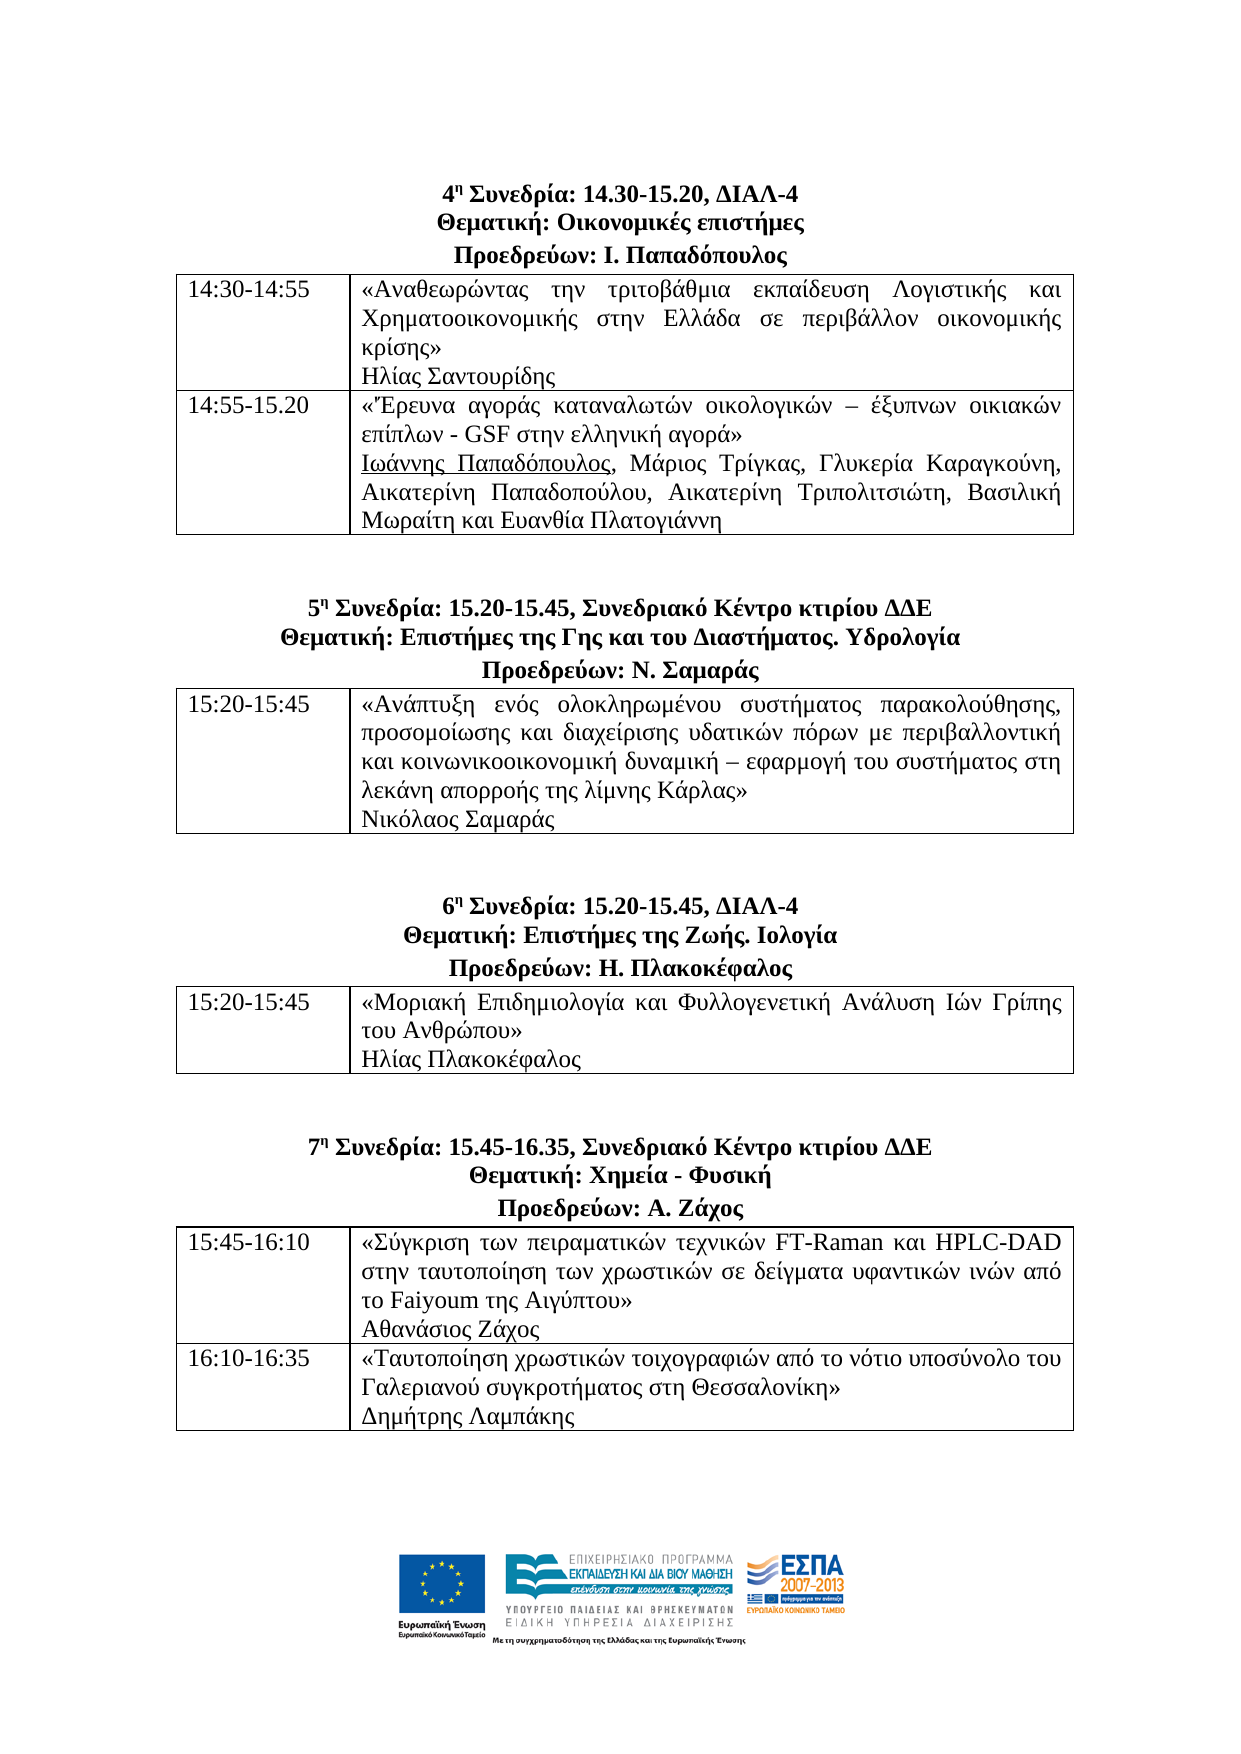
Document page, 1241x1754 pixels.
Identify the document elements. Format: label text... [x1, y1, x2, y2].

table_header 15:20-15:45 [177, 987, 349, 1073]
text Θεματική: Επιστήμες της Ζωής. Ιολογία [187, 920, 1053, 948]
text Θεματική: Οικονομικές επιστήμες [187, 207, 1053, 236]
text Προεδρεύων: Ν. Σαμαράς [187, 655, 1053, 683]
picture [392, 1547, 848, 1653]
text 6η Συνεδρία: 15.20-15.45, ΔΙΑΛ-4 [187, 891, 1053, 920]
text Προεδρεύων: Η. Πλακοκέφαλος [187, 953, 1053, 982]
table_cell «'Έρευνα αγοράς καταναλωτών οικολογικών – έξυπνων οικιακών επίπλων - GSF στην ελληνική αγορά» Ιωάννης Παπαδόπουλος, Μάριος Τρίγκας, Γλυκερία Καραγκούνη, Αικατερίνη Παπαδοπούλου, Αικατερίνη Τριπολιτσιώτη, Βασιλική Μωραίτη και Ευανθία Πλατογιάννη [351, 391, 1073, 534]
text Θεματική: Χημεία - Φυσική [187, 1160, 1053, 1189]
table_cell 16:10-16:35 [177, 1344, 349, 1430]
table_header 15:45-16:10 [177, 1228, 349, 1342]
text Προεδρεύων: Α. Ζάχος [187, 1193, 1053, 1222]
table_header «Ανάπτυξη ενός ολοκληρωμένου συστήματος παρακολούθησης, προσομοίωσης και διαχείρισης υδατικών πόρων με περιβαλλοντική και κοινωνικοοικονομική δυναμική – εφαρμογή του συστήματος στη λεκάνη απορροής της λίμνης Κάρλας» Νικόλαος Σαμαράς [351, 689, 1073, 832]
table_cell 14:55-15.20 [177, 391, 349, 534]
text Θεματική: Επιστήμες της Γης και του Διαστήματος. Υδρολογία [187, 622, 1053, 650]
table_header «Σύγκριση των πειραματικών τεχνικών FT-Raman και HPLC-DAD στην ταυτοποίηση των χρωστικών σε δείγματα υφαντικών ινών από το Faiyoum της Αιγύπτου» Αθανάσιος Ζάχος [351, 1228, 1073, 1342]
table_header «Μοριακή Επιδημιολογία και Φυλλογενετική Ανάλυση Ιών Γρίπης του Ανθρώπου» Ηλίας Πλακοκέφαλος [351, 987, 1073, 1073]
text 5η Συνεδρία: 15.20-15.45, Συνεδριακό Κέντρο κτιρίου ΔΔΕ [187, 593, 1053, 622]
table_header 15:20-15:45 [177, 689, 349, 832]
table_cell «Ταυτοποίηση χρωστικών τοιχογραφιών από το νότιο υποσύνολο του Γαλεριανού συγκροτήματος στη Θεσσαλονίκη» Δημήτρης Λαμπάκης [351, 1344, 1073, 1430]
table_header «Αναθεωρώντας την τριτοβάθμια εκπαίδευση Λογιστικής και Χρηματοοικονομικής στην Ελλάδα σε περιβάλλον οικονομικής κρίσης» Ηλίας Σαντουρίδης [351, 275, 1073, 389]
table_header 14:30-14:55 [177, 275, 349, 389]
text 4η Συνεδρία: 14.30-15.20, ΔΙΑΛ-4 [187, 179, 1053, 207]
text Προεδρεύων: Ι. Παπαδόπουλος [187, 241, 1053, 269]
text 7η Συνεδρία: 15.45-16.35, Συνεδριακό Κέντρο κτιρίου ΔΔΕ [187, 1132, 1053, 1160]
